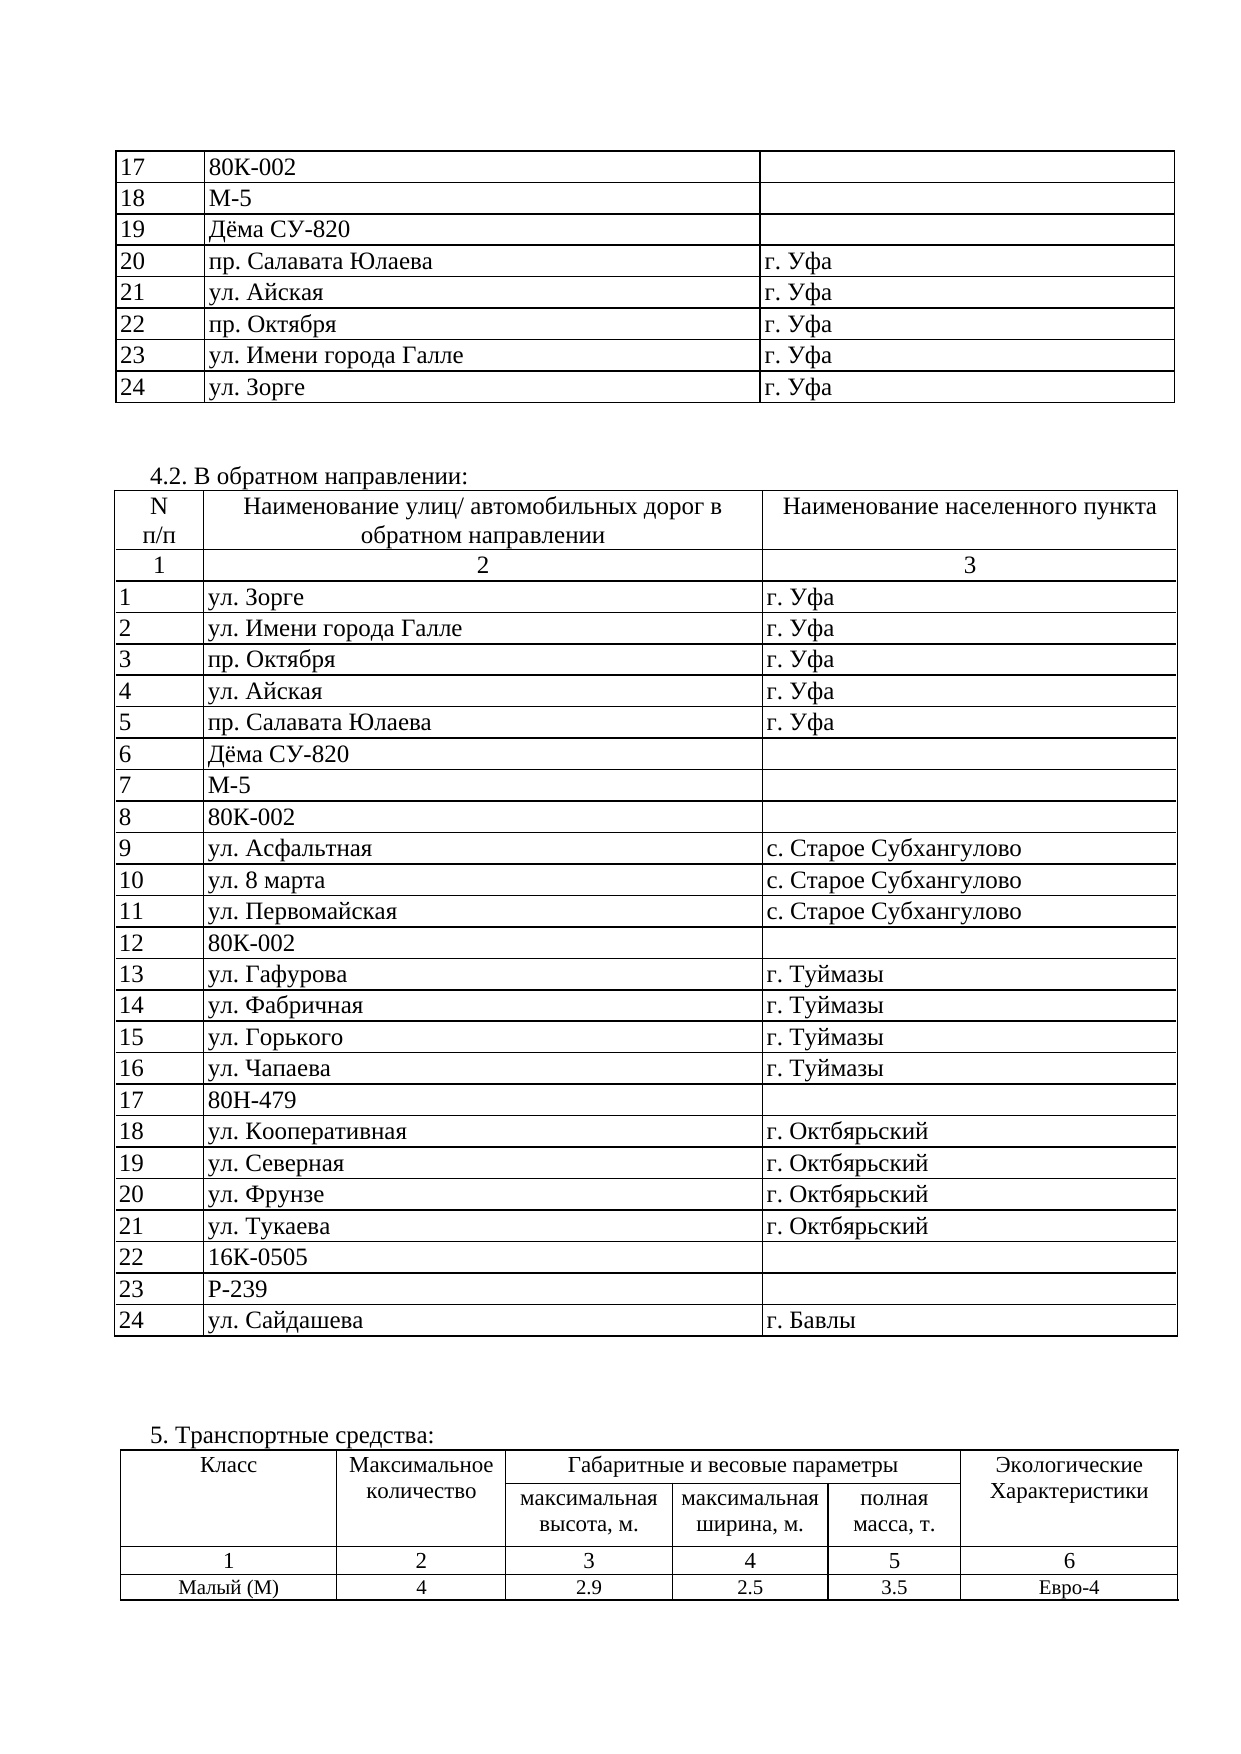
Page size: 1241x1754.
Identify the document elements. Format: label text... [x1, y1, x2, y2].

table_cell Дёма СУ-820 [205, 215, 759, 244]
table_cell с. Старое Субхангулово [763, 832, 1177, 863]
table_cell 10 [115, 864, 203, 894]
table_cell 18 [115, 1116, 203, 1146]
table_cell г. Уфа [763, 580, 1177, 611]
table_cell г. Октбярьский [763, 1178, 1177, 1209]
table_header Класс [121, 1451, 336, 1546]
table_cell 2 [115, 613, 203, 643]
table_cell 18 [117, 183, 204, 213]
table_cell г. Октбярьский [763, 1115, 1177, 1146]
table_cell 19 [117, 215, 204, 244]
table_cell ул. Гафурова [204, 959, 762, 989]
table_cell ул. Зорге [204, 582, 762, 611]
table_cell 16К-0505 [204, 1242, 762, 1272]
table_cell максимальная ширина, м. [673, 1484, 827, 1546]
table_cell г. Уфа [761, 277, 1174, 307]
table_cell 4 [115, 675, 203, 706]
table_header Наименование улиц/ автомобильных дорог в обратном направлении [204, 491, 762, 548]
table_cell 5 [829, 1547, 960, 1574]
table_cell г. Уфа [763, 643, 1177, 674]
table_cell 14 [115, 990, 203, 1020]
table_cell [761, 183, 1174, 213]
table_cell 80К-002 [205, 152, 759, 181]
table_cell [763, 926, 1177, 957]
table_cell Р-239 [204, 1274, 762, 1303]
table_header N п/п [115, 491, 203, 548]
table_cell 20 [117, 246, 204, 276]
table_cell 15 [115, 1021, 203, 1052]
table_cell 80К-002 [204, 928, 762, 957]
table_header Экологические Характеристики [961, 1451, 1177, 1546]
table_cell пр. Октября [204, 645, 762, 674]
table_cell полная масса, т. [829, 1484, 960, 1546]
table_cell 1 [121, 1547, 336, 1574]
table_cell г. Октбярьский [763, 1146, 1177, 1178]
table_cell г. Уфа [761, 340, 1174, 370]
table_cell г. Уфа [761, 372, 1174, 402]
table_cell г. Октбярьский [763, 1209, 1177, 1241]
table_cell Евро-4 [961, 1575, 1177, 1599]
table_cell 5 [115, 707, 203, 737]
table_cell г. Туймазы [763, 1020, 1177, 1052]
table_cell г. Уфа [763, 611, 1177, 643]
table_cell г. Туймазы [763, 1052, 1177, 1083]
table_cell г. Бавлы [763, 1304, 1177, 1335]
table_cell [763, 800, 1177, 832]
table_cell 1 [115, 550, 203, 580]
table_cell 13 [115, 959, 203, 989]
table_cell 4 [673, 1547, 827, 1574]
table_cell 6 [961, 1547, 1177, 1574]
table_cell пр. Октября [205, 309, 759, 339]
table_cell 7 [115, 770, 203, 800]
table_cell максимальная высота, м. [506, 1484, 672, 1546]
table_cell 8 [115, 801, 203, 832]
table_cell [761, 215, 1174, 244]
table_cell 17 [115, 1084, 203, 1115]
table_cell ул. Фабричная [204, 991, 762, 1020]
table_cell Малый (М) [121, 1575, 336, 1599]
table_cell ул. Северная [204, 1148, 762, 1178]
table_cell пр. Салавата Юлаева [205, 246, 759, 276]
table_cell 21 [117, 277, 204, 307]
table_cell 3 [763, 549, 1177, 580]
table_cell 6 [115, 738, 203, 769]
table_cell ул. Зорге [205, 372, 759, 402]
text 5. Транспортные средства: [150, 1420, 1090, 1449]
table_cell 16 [115, 1053, 203, 1083]
table_cell [763, 1272, 1177, 1303]
table_cell с. Старое Субхангулово [763, 895, 1177, 926]
text 4.2. В обратном направлении: [150, 461, 1090, 489]
table_cell ул. Имени города Галле [204, 613, 762, 643]
table_cell 23 [115, 1273, 203, 1303]
table_cell ул. Айская [205, 277, 759, 307]
table_cell 3.5 [829, 1575, 960, 1599]
table_cell г. Туймазы [763, 958, 1177, 989]
table_cell М-5 [205, 183, 759, 213]
table_cell 2.9 [506, 1575, 672, 1599]
table_cell 9 [115, 833, 203, 863]
table_cell [763, 1241, 1177, 1272]
table_cell 19 [115, 1147, 203, 1178]
table_cell 21 [115, 1210, 203, 1241]
table_header Наименование населенного пункта [763, 491, 1177, 548]
table_cell 11 [115, 896, 203, 926]
table_cell г. Уфа [763, 706, 1177, 737]
table_cell ул. Первомайская [204, 896, 762, 926]
table_cell 12 [115, 927, 203, 957]
table_cell 24 [117, 372, 204, 402]
table_cell г. Уфа [761, 246, 1174, 276]
table_cell [763, 737, 1177, 769]
table_header Габаритные и весовые параметры [506, 1451, 960, 1482]
table_cell 22 [115, 1242, 203, 1272]
table_cell 3 [506, 1547, 672, 1574]
table_cell 22 [117, 309, 204, 339]
table_cell 2 [204, 550, 762, 580]
table_cell ул. Асфальтная [204, 833, 762, 863]
table_cell М-5 [204, 770, 762, 800]
table_cell [763, 769, 1177, 800]
table_cell ул. Тукаева [204, 1211, 762, 1241]
table_cell [761, 152, 1174, 181]
table_cell 24 [115, 1305, 203, 1335]
table_cell ул. Фрунзе [204, 1179, 762, 1209]
table_cell с. Старое Субхангулово [763, 863, 1177, 894]
table_cell 3 [115, 644, 203, 674]
table_cell Дёма СУ-820 [204, 739, 762, 769]
table_cell ул. Имени города Галле [205, 340, 759, 370]
table_cell ул. Кооперативная [204, 1116, 762, 1146]
table_cell г. Уфа [763, 674, 1177, 706]
table_header Максимальное количество [337, 1451, 505, 1546]
table_cell [763, 1083, 1177, 1115]
table_cell 1 [115, 581, 203, 611]
table_cell 17 [117, 152, 204, 181]
table_cell г. Уфа [761, 309, 1174, 339]
table_cell ул. 8 марта [204, 865, 762, 894]
table_cell 23 [117, 340, 204, 370]
table_cell ул. Сайдашева [204, 1305, 762, 1335]
table_cell 20 [115, 1179, 203, 1209]
table_cell 80К-002 [204, 802, 762, 832]
table_cell 80Н-479 [204, 1085, 762, 1115]
table_cell 4 [337, 1575, 505, 1599]
table_cell ул. Горького [204, 1022, 762, 1052]
table_cell 2 [337, 1547, 505, 1574]
table_cell ул. Айская [204, 676, 762, 706]
table_cell 2.5 [673, 1575, 827, 1599]
table_cell ул. Чапаева [204, 1053, 762, 1083]
table_cell г. Туймазы [763, 989, 1177, 1020]
table_cell пр. Салавата Юлаева [204, 707, 762, 737]
